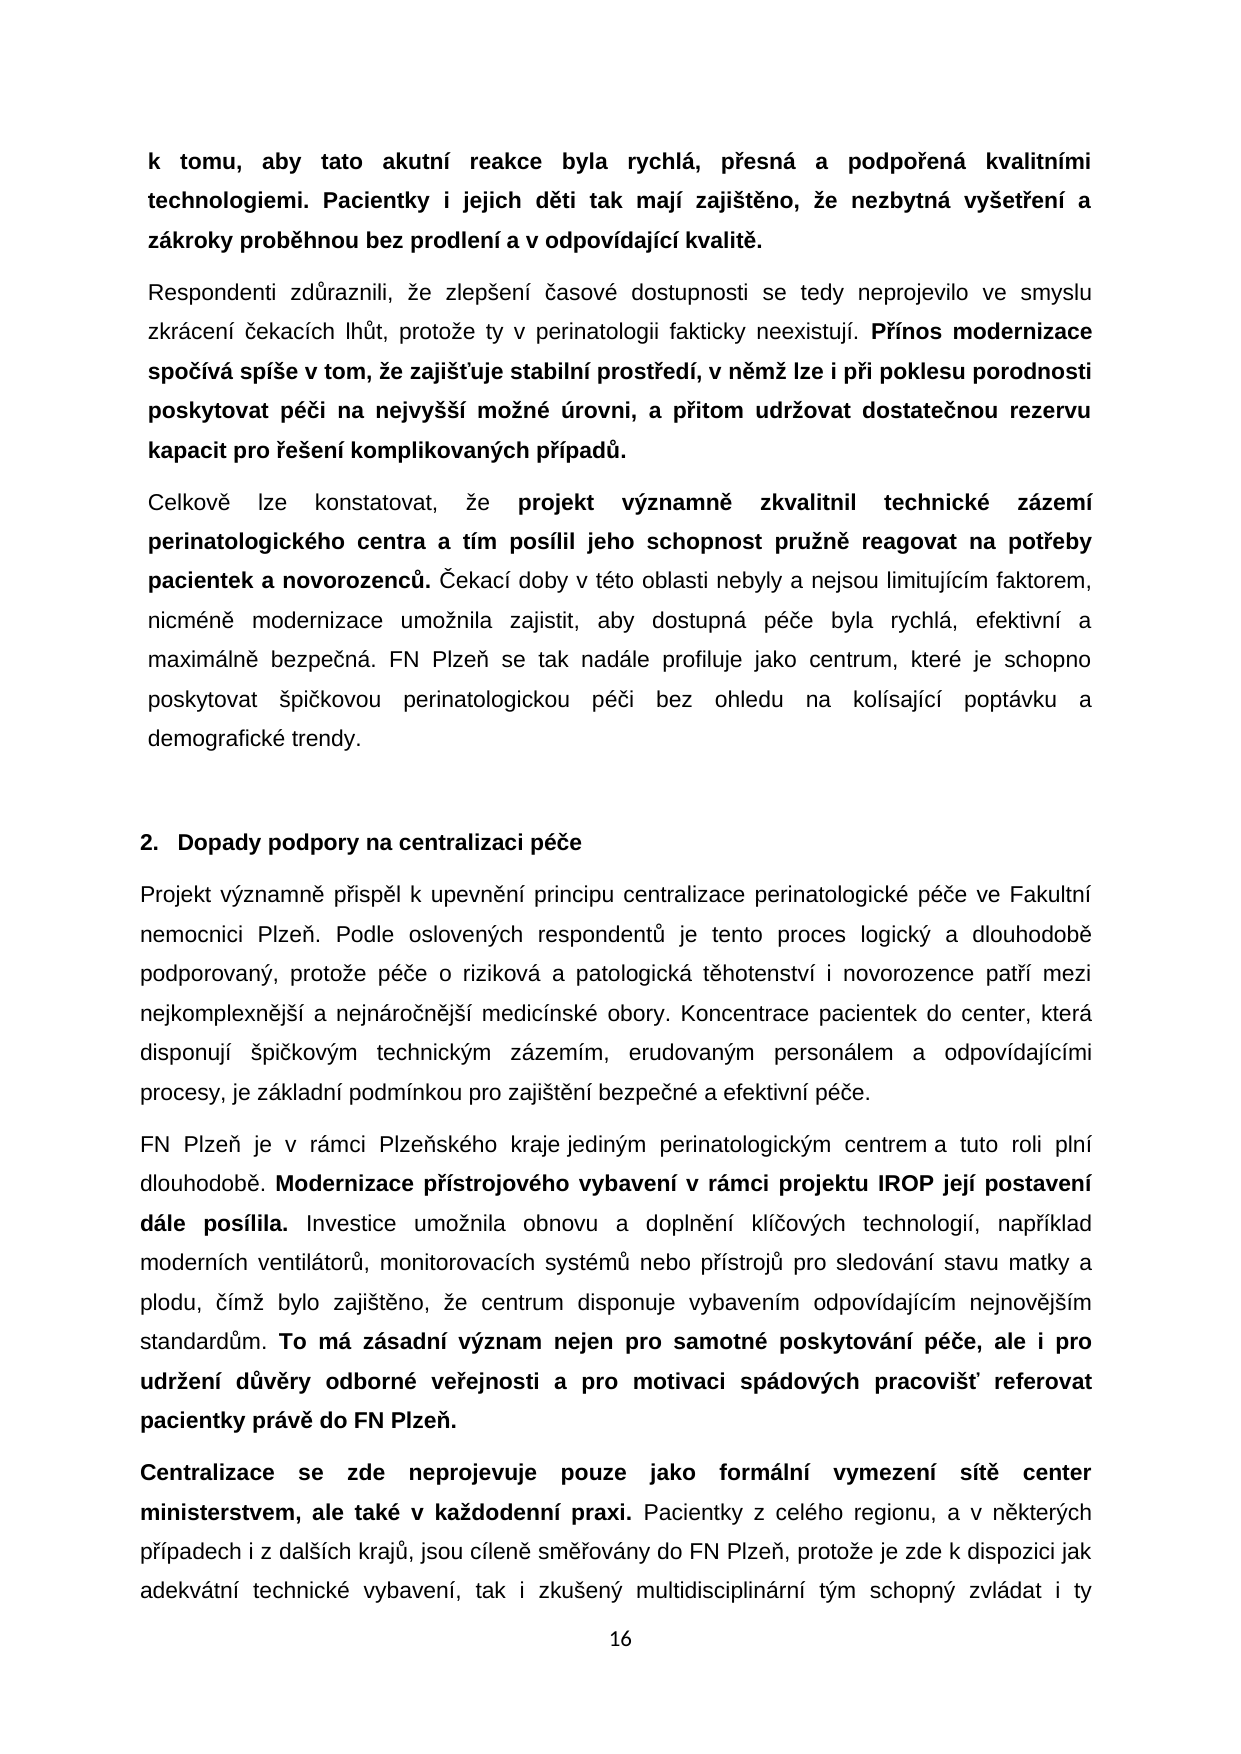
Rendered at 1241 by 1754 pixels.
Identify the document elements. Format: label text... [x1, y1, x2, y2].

text FN Plzeň je v rámci Plzeňského kraje jediným perinatologickým centrem a tuto roli plní dlouhodobě. Modernizace přístrojového vybavení v rámci projektu IROP její postavení dále posílila. Investice umožnila obnovu a doplnění klíčových technologií, například moderních ventilátorů, monitorovacích systémů nebo přístrojů pro sledování stavu matky a plodu, čímž bylo zajištěno, že centrum disponuje vybavením odpovídajícím nejnovějším standardům. To má zásadní význam nejen pro samotné poskytování péče, ale i pro udržení důvěry odborné veřejnosti a pro motivaci spádových pracovišť referovat pacientky právě do FN Plzeň. [140, 1131, 1092, 1433]
list Dopady podpory na centralizaci péče [140, 829, 1092, 856]
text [140, 1459, 1092, 1604]
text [148, 148, 1092, 253]
text Respondenti zdůraznili, že zlepšení časové dostupnosti se tedy neprojevilo ve smyslu zkrácení čekacích lhůt, protože ty v perinatologii fakticky neexistují. Přínos modernizace spočívá spíše v tom, že zajišťuje stabilní prostředí, v němž lze i při poklesu porodnosti poskytovat péči na nejvyšší možné úrovni, a přitom udržovat dostatečnou rezervu kapacit pro řešení komplikovaných případů. [148, 279, 1092, 463]
text Celkově lze konstatovat, že projekt významně zkvalitnil technické zázemí perinatologického centra a tím posílil jeho schopnost pružně reagovat na potřeby pacientek a novorozenců. Čekací doby v této oblasti nebyly a nejsou limitujícím faktorem, nicméně modernizace umožnila zajistit, aby dostupná péče byla rychlá, efektivní a maximálně bezpečná. FN Plzeň se tak nadále profiluje jako centrum, které je schopno poskytovat špičkovou perinatologickou péči bez ohledu na kolísající poptávku a demografické trendy. [148, 488, 1092, 752]
text Projekt významně přispěl k upevnění principu centralizace perinatologické péče ve Fakultní nemocnici Plzeň. Podle oslovených respondentů je tento proces logický a dlouhodobě podporovaný, protože péče o riziková a patologická těhotenství i novorozence patří mezi nejkomplexnější a nejnáročnější medicínské obory. Koncentrace pacientek do center, která disponují špičkovým technickým zázemím, erudovaným personálem a odpovídajícími procesy, je základní podmínkou pro zajištění bezpečné a efektivní péče. [140, 881, 1092, 1105]
